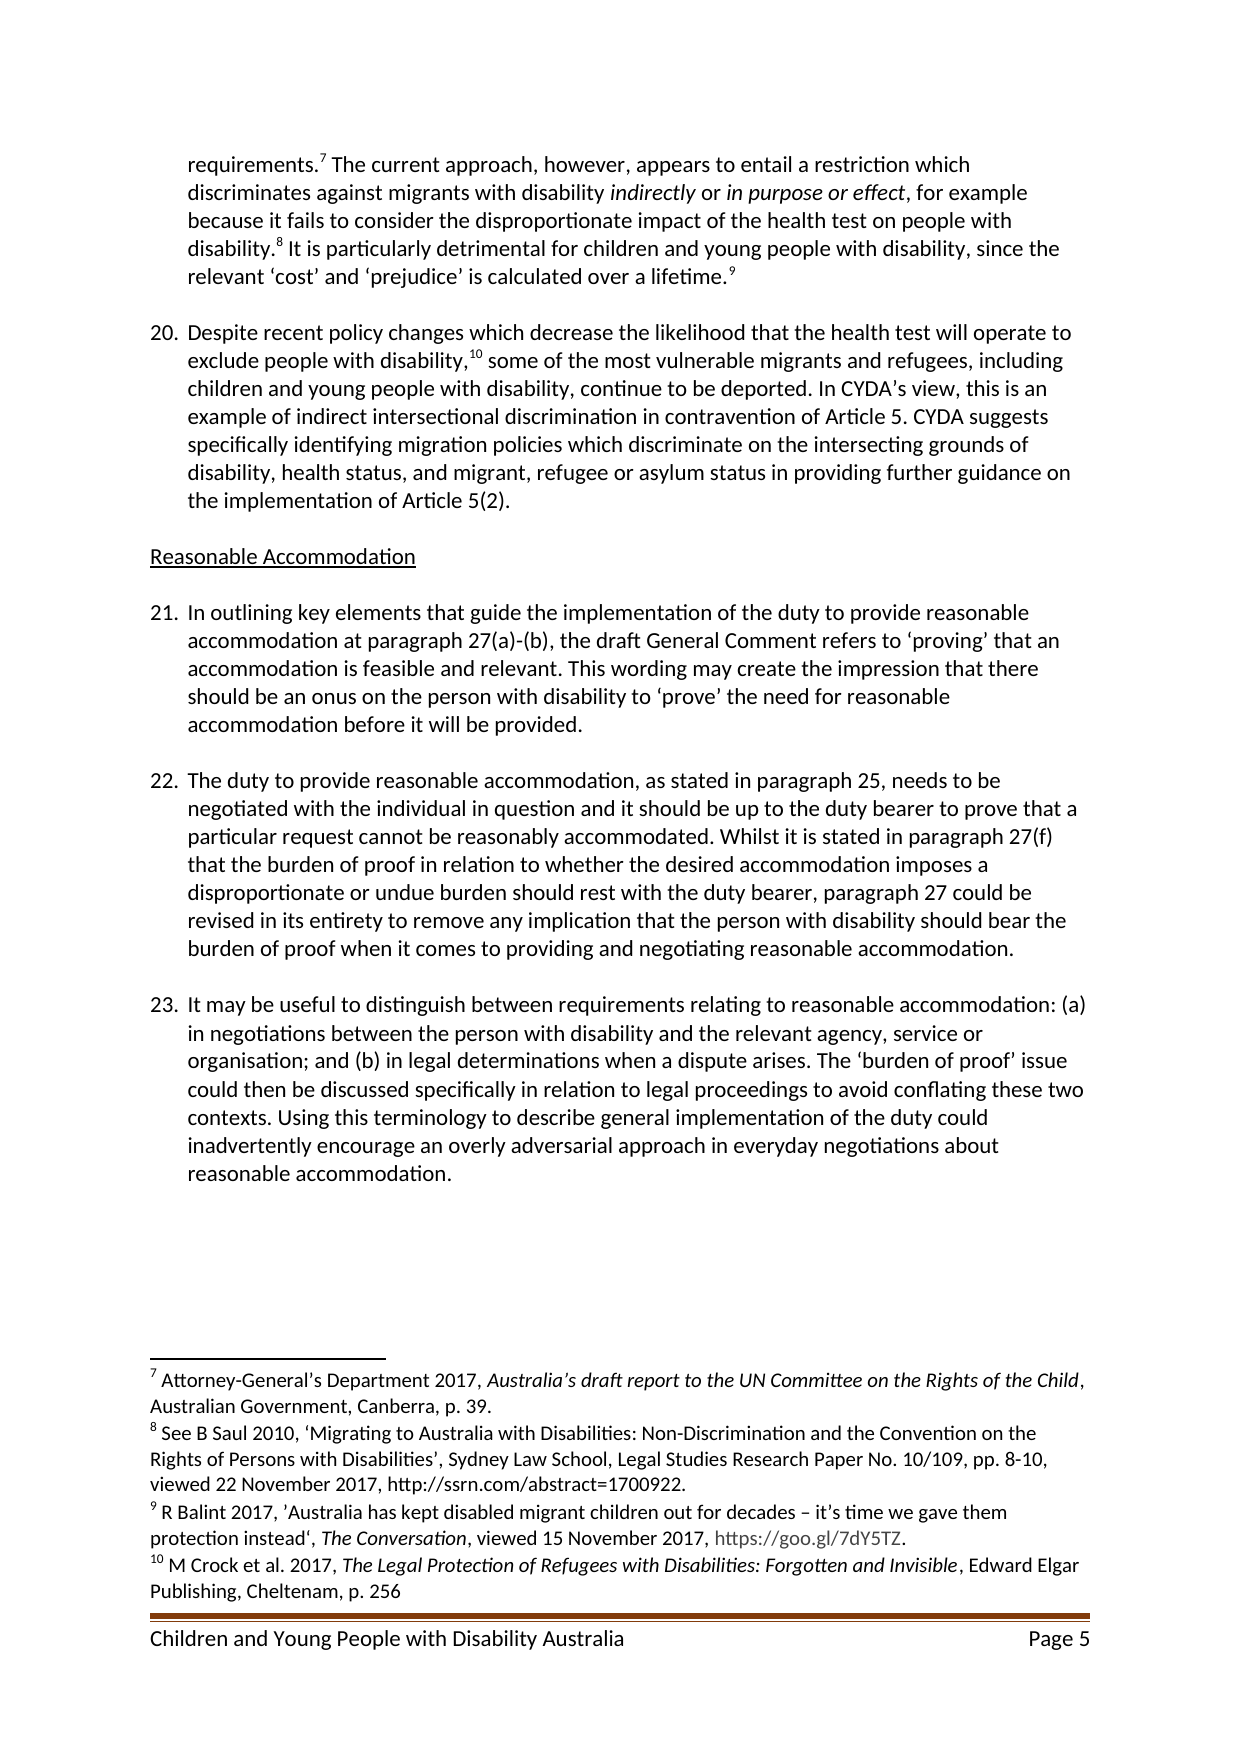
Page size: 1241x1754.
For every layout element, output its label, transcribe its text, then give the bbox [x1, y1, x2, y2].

list It may be useful to distinguish between requirements relating to reasonable accommodation: (a) in negotiations between the person with disability and the relevant agency, service or organisation; and (b) in legal determinations when a dispute arises. The ‘burden of proof’ issue could then be discussed specifically in relation to legal proceedings to avoid conflating these two contexts. Using this terminology to describe general implementation of the duty could inadvertently encourage an overly adversarial approach in everyday negotiations about reasonable accommodation. [150, 991, 1090, 1187]
list Despite recent policy changes which decrease the likelihood that the health test will operate to exclude people with disability, some of the most vulnerable migrants and refugees, including children and young people with disability, continue to be deported. In CYDA’s view, this is an example of indirect intersectional discrimination in contravention of Article 5. CYDA suggests specifically identifying migration policies which discriminate on the intersecting grounds of disability, health status, and migrant, refugee or asylum status in providing further guidance on the implementation of Article 5(2). [150, 318, 1090, 514]
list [150, 150, 1090, 290]
list The duty to provide reasonable accommodation, as stated in paragraph 25, needs to be negotiated with the individual in question and it should be up to the duty bearer to prove that a particular request cannot be reasonably accommodated. Whilst it is stated in paragraph 27(f) that the burden of proof in relation to whether the desired accommodation imposes a disproportionate or undue burden should rest with the duty bearer, paragraph 27 could be revised in its entirety to remove any implication that the person with disability should bear the burden of proof when it comes to providing and negotiating reasonable accommodation. [150, 766, 1090, 963]
list In outlining key elements that guide the implementation of the duty to provide reasonable accommodation at paragraph 27(a)-(b), the draft General Comment refers to ‘proving’ that an accommodation is feasible and relevant. This wording may create the impression that there should be an onus on the person with disability to ‘prove’ the need for reasonable accommodation before it will be provided. [150, 598, 1090, 738]
text Reasonable Accommodation [150, 542, 1090, 570]
